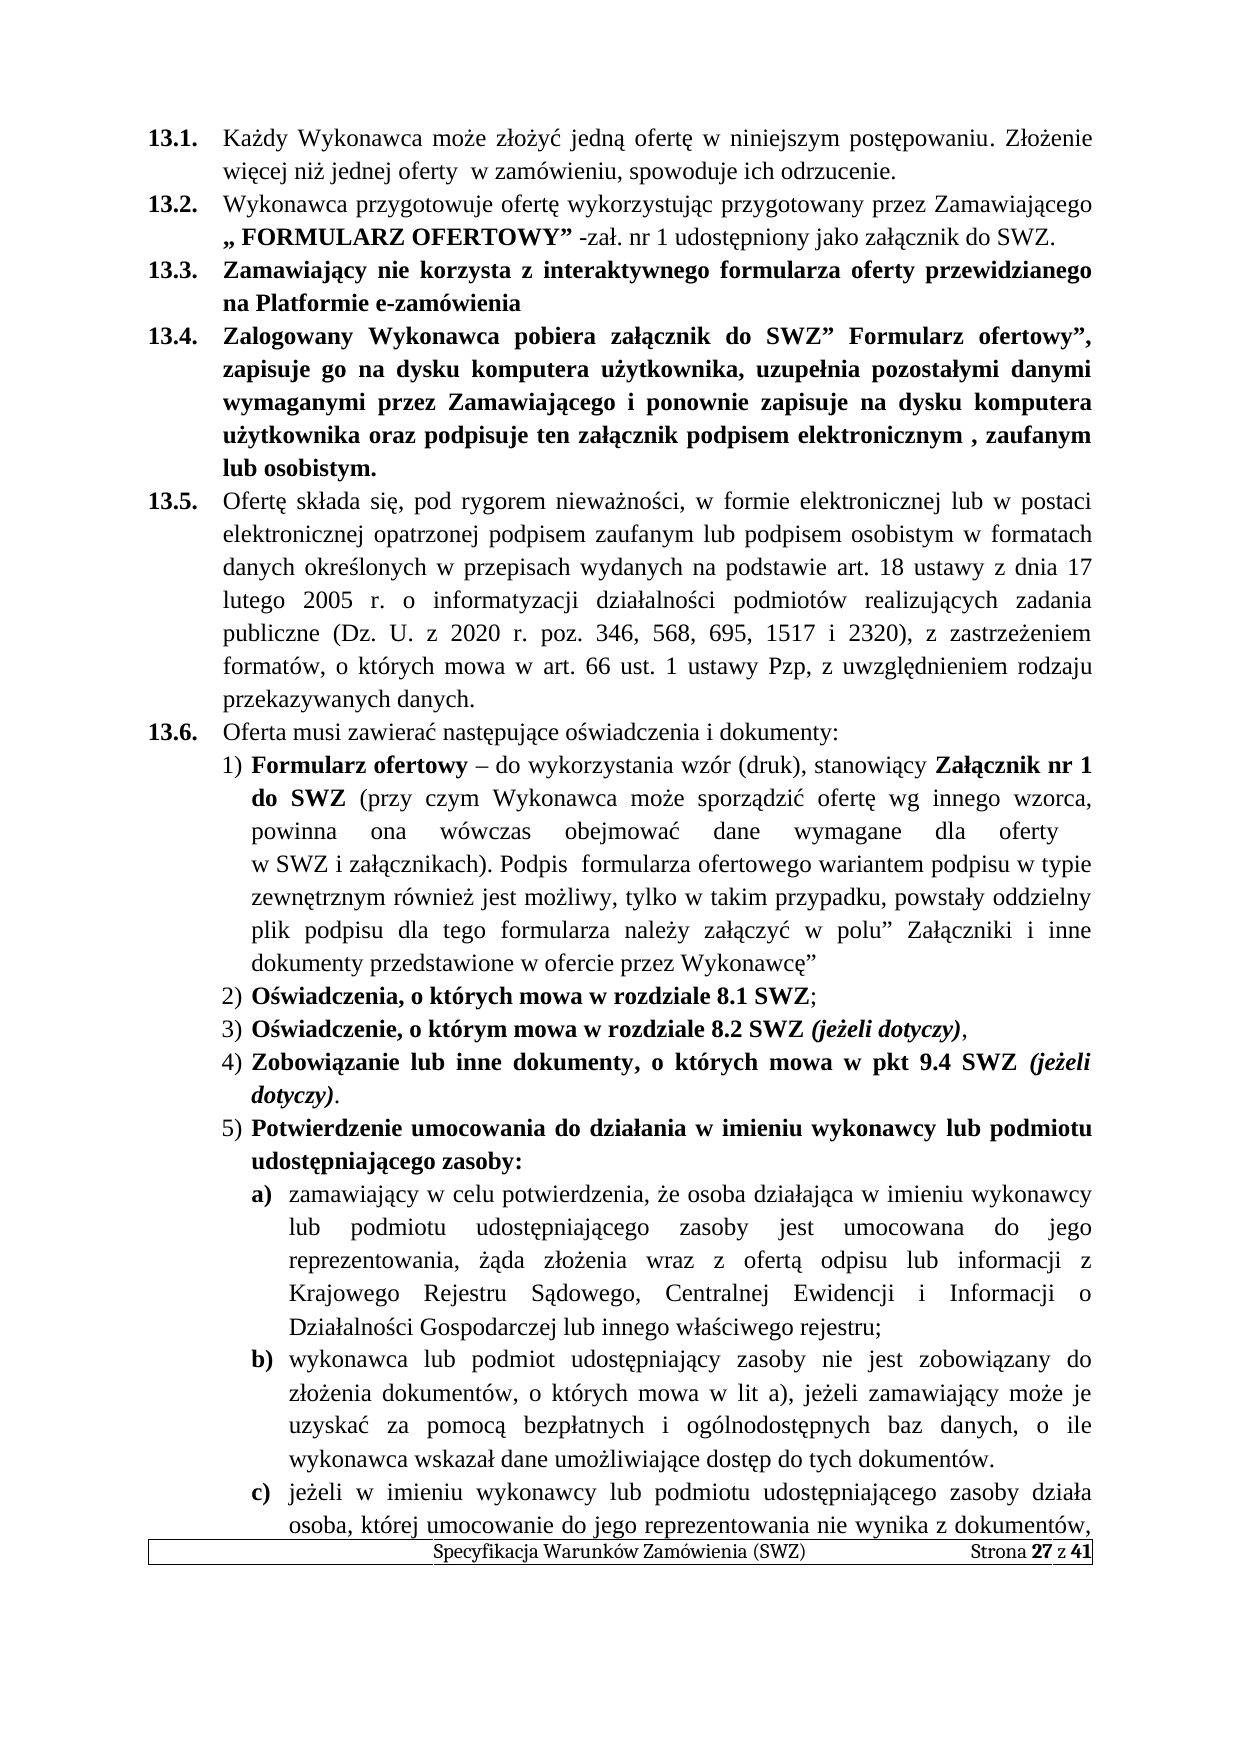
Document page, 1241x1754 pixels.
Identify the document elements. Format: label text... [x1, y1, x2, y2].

list Oświadczenie, o którym mowa w rozdziale 8.2 SWZ (jeżeli dotyczy), [221, 1014, 1093, 1043]
list Potwierdzenie umocowania do działania w imieniu wykonawcy lub podmiotu udostępniającego zasoby: [221, 1113, 1093, 1175]
list Każdy Wykonawca może złożyć jedną ofertę w niniejszym postępowaniu. Złożenie więcej niż jednej oferty w zamówieniu, spowoduje ich odrzucenie. [148, 123, 1093, 184]
list Oświadczenia, o których mowa w rozdziale 8.1 SWZ; [221, 981, 1093, 1010]
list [251, 1477, 1093, 1538]
list Zamawiający nie korzysta z interaktywnego formularza oferty przewidzianego na Platformie e-zamówienia [148, 255, 1093, 317]
list zamawiający w celu potwierdzenia, że osoba działająca w imieniu wykonawcy lub podmiotu udostępniającego zasoby jest umocowana do jego reprezentowania, żąda złożenia wraz z ofertą odpisu lub informacji z Krajowego Rejestru Sądowego, Centralnej Ewidencji i Informacji o Działalności Gospodarczej lub innego właściwego rejestru; [251, 1179, 1093, 1340]
list wykonawca lub podmiot udostępniający zasoby nie jest zobowiązany do złożenia dokumentów, o których mowa w lit a), jeżeli zamawiający może je uzyskać za pomocą bezpłatnych i ogólnodostępnych baz danych, o ile wykonawca wskazał dane umożliwiające dostęp do tych dokumentów. [251, 1344, 1093, 1472]
list Zobowiązanie lub inne dokumenty, o których mowa w pkt 9.4 SWZ (jeżeli dotyczy). [221, 1047, 1093, 1109]
list Wykonawca przygotowuje ofertę wykorzystując przygotowany przez Zamawiającego „ FORMULARZ OFERTOWY” -zał. nr 1 udostępniony jako załącznik do SWZ. [148, 189, 1093, 251]
list Zalogowany Wykonawca pobiera załącznik do SWZ” Formularz ofertowy”, zapisuje go na dysku komputera użytkownika, uzupełnia pozostałymi danymi wymaganymi przez Zamawiającego i ponownie zapisuje na dysku komputera użytkownika oraz podpisuje ten załącznik podpisem elektronicznym , zaufanym lub osobistym. [148, 321, 1093, 482]
list Formularz ofertowy – do wykorzystania wzór (druk), stanowiący Załącznik nr 1 do SWZ (przy czym Wykonawca może sporządzić ofertę wg innego wzorca, powinna ona wówczas obejmować dane wymagane dla oferty w SWZ i załącznikach). Podpis formularza ofertowego wariantem podpisu w typie zewnętrznym również jest możliwy, tylko w takim przypadku, powstały oddzielny plik podpisu dla tego formularza należy załączyć w polu” Załączniki i inne dokumenty przedstawione w ofercie przez Wykonawcę” [221, 750, 1093, 977]
list Oferta musi zawierać następujące oświadczenia i dokumenty: [148, 717, 1093, 746]
list Ofertę składa się, pod rygorem nieważności, w formie elektronicznej lub w postaci elektronicznej opatrzonej podpisem zaufanym lub podpisem osobistym w formatach danych określonych w przepisach wydanych na podstawie art. 18 ustawy z dnia 17 lutego 2005 r. o informatyzacji działalności podmiotów realizujących zadania publiczne (Dz. U. z 2020 r. poz. 346, 568, 695, 1517 i 2320), z zastrzeżeniem formatów, o których mowa w art. 66 ust. 1 ustawy Pzp, z uwzględnieniem rodzaju przekazywanych danych. [148, 486, 1093, 713]
